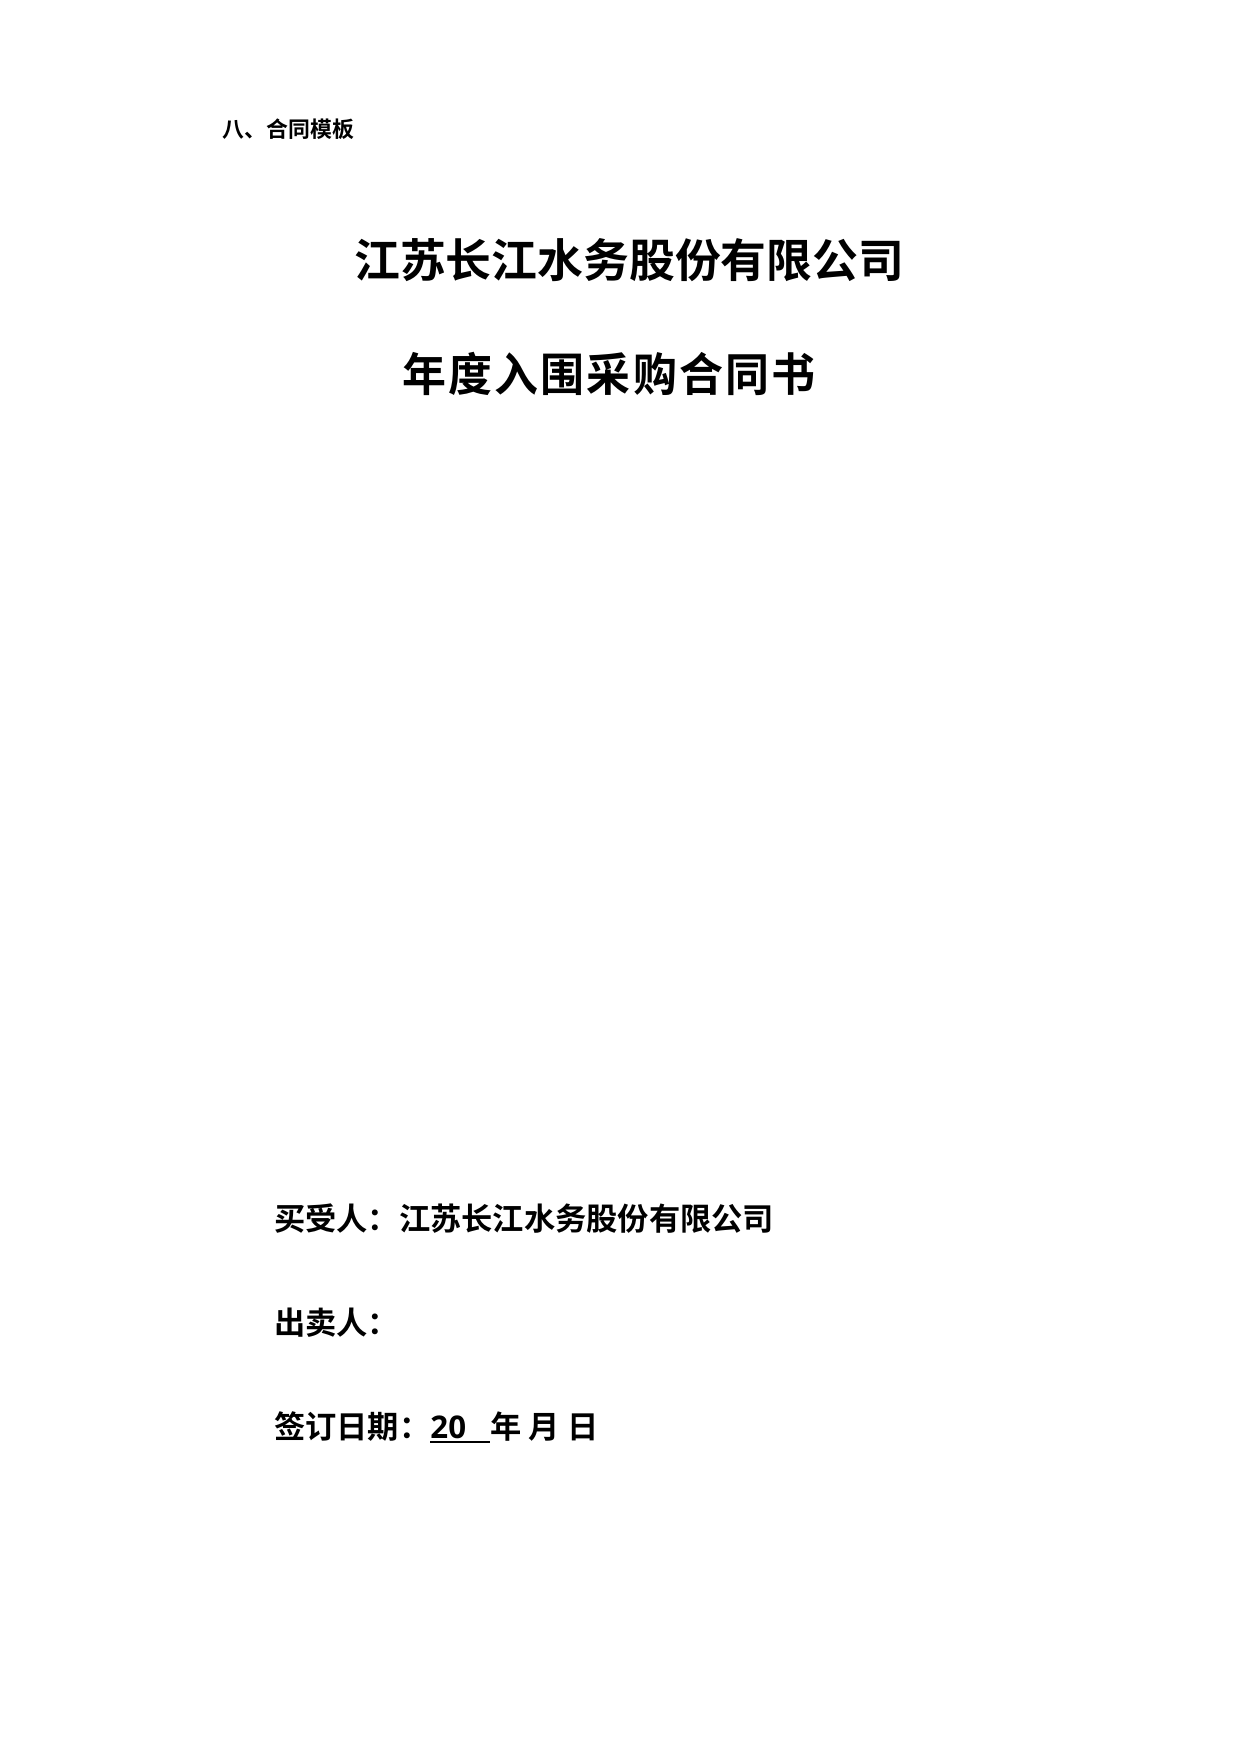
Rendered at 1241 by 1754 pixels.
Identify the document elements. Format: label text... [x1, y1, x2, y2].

text 年度入围采购合同书 [164, 323, 1094, 420]
text 出卖人： [211, 1288, 1094, 1353]
text 八、合同模板 [164, 111, 1094, 144]
text 签订日期：20 年 月 日 [211, 1392, 1094, 1457]
text 买受人：江苏长江水务股份有限公司 [211, 1185, 1094, 1250]
text 江苏长江水务股份有限公司 [164, 209, 1094, 306]
